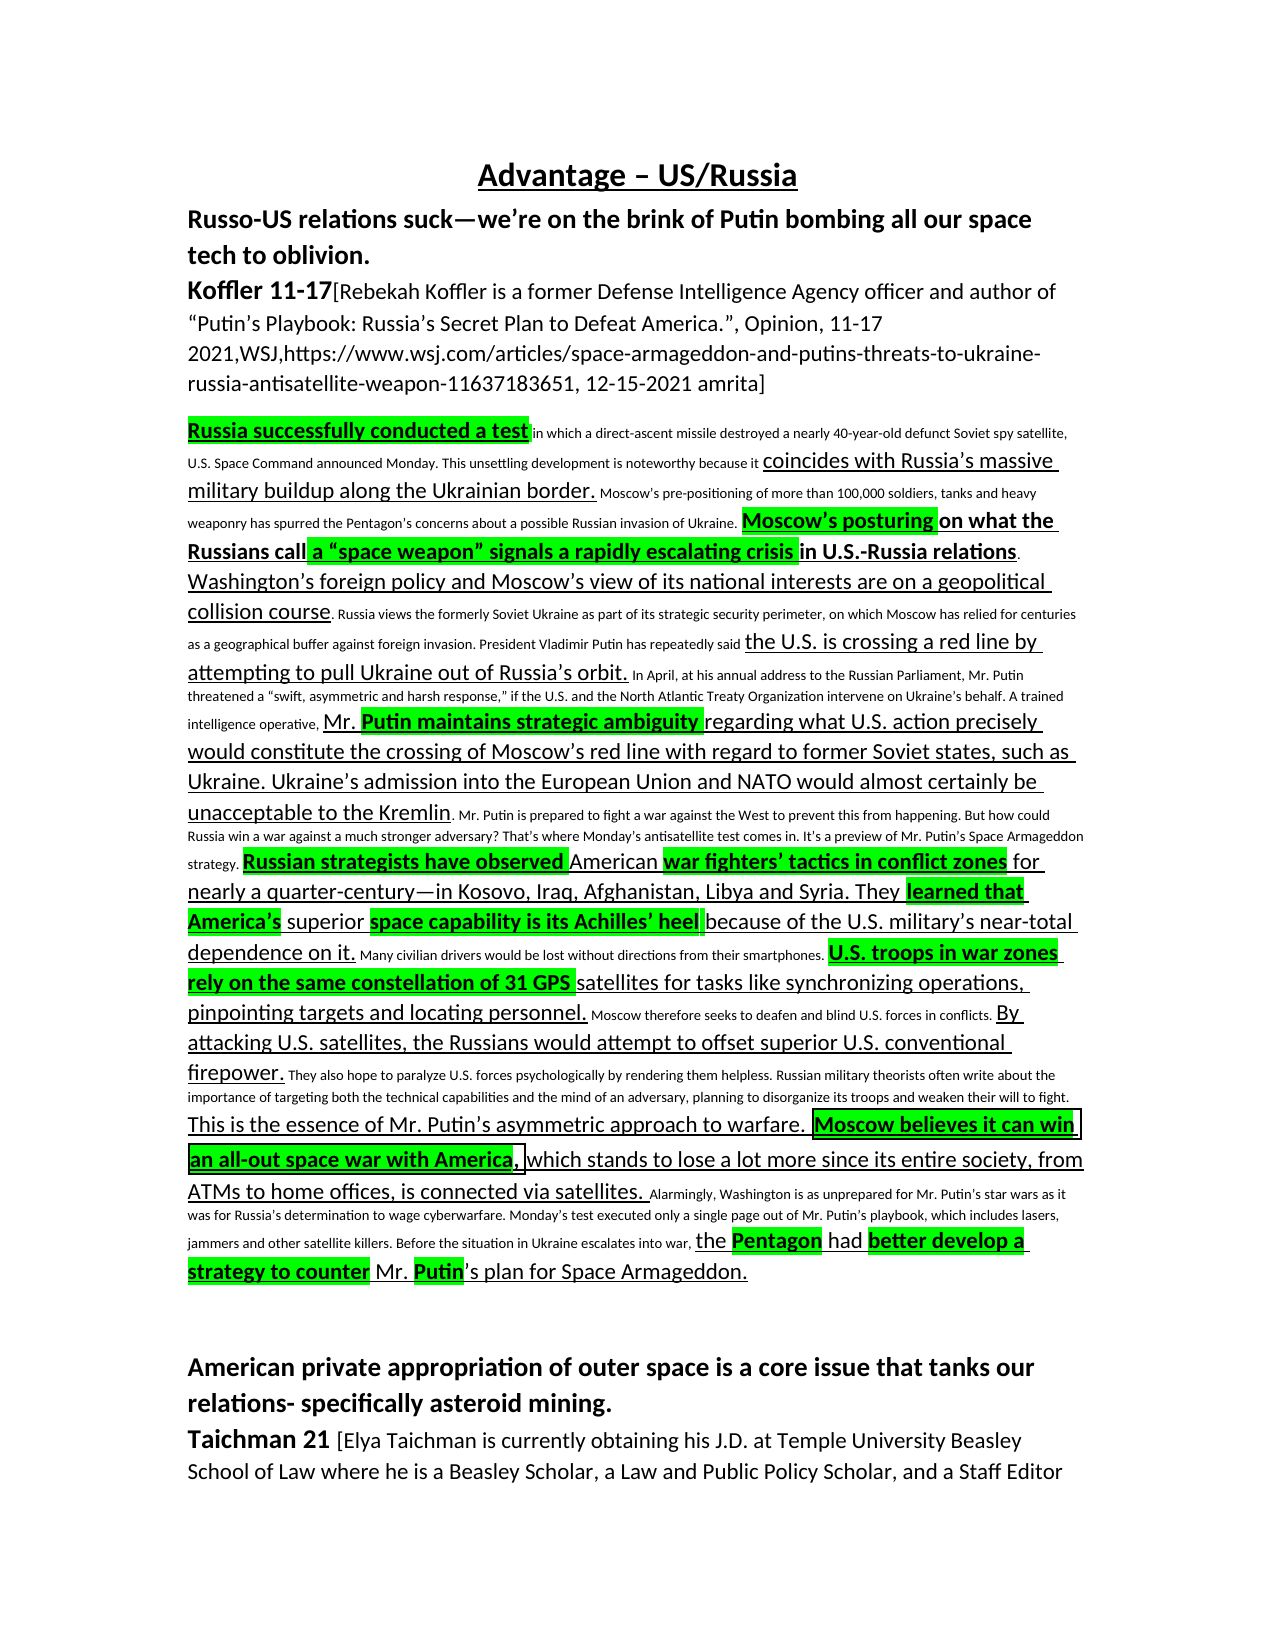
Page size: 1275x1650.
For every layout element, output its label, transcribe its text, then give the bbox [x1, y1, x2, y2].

text Koffler 11-17[Rebekah Koffler is a former Defense Intelligence Agency officer and author of “Putin’s Playbook: Russia’s Secret Plan to Defeat America.”, Opinion, 11-17 2021,WSJ,https://www.wsj.com/articles/space-armageddon-and-putins-threats-to-ukraine-russia-antisatellite-weapon-11637183651, 12-15-2021 amrita] [187, 273, 1087, 397]
subtitle American private appropriation of outer space is a core issue that tanks our relations- specifically asteroid mining. [187, 1351, 1087, 1419]
subtitle Advantage – US/Russia [187, 154, 1087, 195]
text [187, 1422, 1087, 1485]
subtitle Russo-US relations suck—we’re on the brink of Putin bombing all our space tech to oblivion. [187, 202, 1087, 271]
text Russia successfully conducted a test in which a direct-ascent missile destroyed a nearly 40-year-old defunct Soviet spy satellite, U.S. Space Command announced Monday. This unsettling development is noteworthy because it coincides with Russia’s massive military buildup along the Ukrainian border. Moscow’s pre-positioning of more than 100,000 soldiers, tanks and heavy weaponry has spurred the Pentagon’s concerns about a possible Russian invasion of Ukraine. Moscow’s posturing on what the Russians call a “space weapon” signals a rapidly escalating crisis in U.S.-Russia relations. Washington’s foreign policy and Moscow’s view of its national interests are on a geopolitical collision course. Russia views the formerly Soviet Ukraine as part of its strategic security perimeter, on which Moscow has relied for centuries as a geographical buffer against foreign invasion. President Vladimir Putin has repeatedly said the U.S. is crossing a red line by attempting to pull Ukraine out of Russia’s orbit. In April, at his annual address to the Russian Parliament, Mr. Putin threatened a “swift, asymmetric and harsh response,” if the U.S. and the North Atlantic Treaty Organization intervene on Ukraine’s behalf. A trained intelligence operative, Mr. Putin maintains strategic ambiguity regarding what U.S. action precisely would constitute the crossing of Moscow’s red line with regard to former Soviet states, such as Ukraine. Ukraine’s admission into the European Union and NATO would almost certainly be unacceptable to the Kremlin. Mr. Putin is prepared to fight a war against the West to prevent this from happening. But how could Russia win a war against a much stronger adversary? That’s where Monday’s antisatellite test comes in. It’s a preview of Mr. Putin’s Space Armageddon strategy. Russian strategists have observed American war fighters’ tactics in conflict zones for nearly a quarter-century—in Kosovo, Iraq, Afghanistan, Libya and Syria. They learned that America’s superior space capability is its Achilles’ heel because of the U.S. military’s near-total dependence on it. Many civilian drivers would be lost without directions from their smartphones. U.S. troops in war zones rely on the same constellation of 31 GPS satellites for tasks like synchronizing operations, pinpointing targets and locating personnel. Moscow therefore seeks to deafen and blind U.S. forces in conflicts. By attacking U.S. satellites, the Russians would attempt to offset superior U.S. conventional firepower. They also hope to paralyze U.S. forces psychologically by rendering them helpless. Russian military theorists often write about the importance of targeting both the technical capabilities and the mind of an adversary, planning to disorganize its troops and weaken their will to fight. This is the essence of Mr. Putin’s asymmetric approach to warfare. Moscow believes it can win an all-out space war with America, which stands to lose a lot more since its entire society, from ATMs to home offices, is connected via satellites. Alarmingly, Washington is as unprepared for Mr. Putin’s star wars as it was for Russia’s determination to wage cyberwarfare. Monday’s test executed only a single page out of Mr. Putin’s playbook, which includes lasers, jammers and other satellite killers. Before the situation in Ukraine escalates into war, the Pentagon had better develop a strategy to counter Mr. Putin’s plan for Space Armageddon. [187, 416, 1087, 1285]
